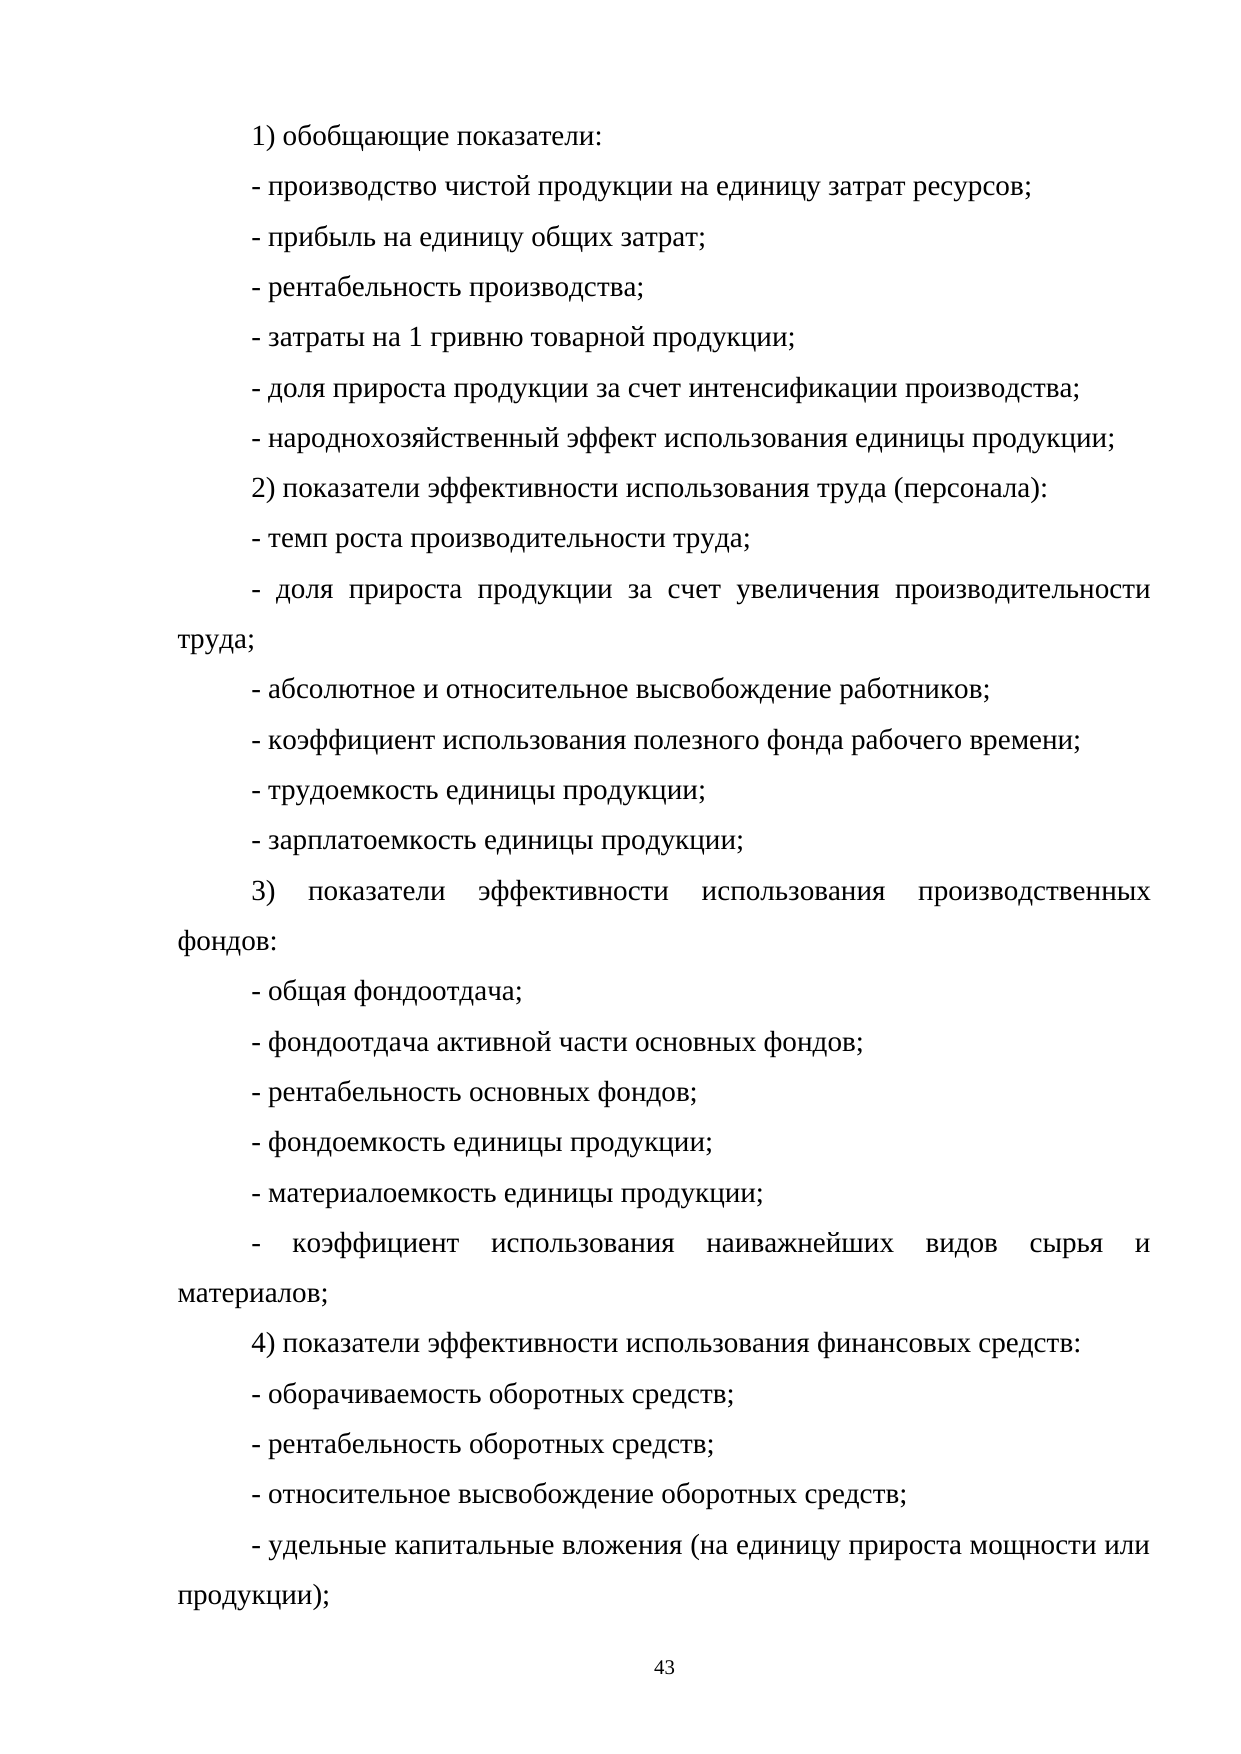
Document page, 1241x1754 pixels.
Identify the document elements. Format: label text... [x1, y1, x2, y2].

text - фондоемкость единицы продукции; [177, 1124, 1152, 1158]
text - темп роста производительности труда; [177, 521, 1152, 554]
text - рентабельность основных фондов; [177, 1074, 1152, 1108]
text - доля прироста продукции за счет интенсификации производства; [177, 370, 1152, 403]
text - прибыль на единицу общих затрат; [177, 219, 1152, 252]
text - фондоотдача активной части основных фондов; [177, 1024, 1152, 1057]
text 2) показатели эффективности использования труда (персонала): [177, 470, 1152, 504]
text - зарплатоемкость единицы продукции; [177, 822, 1152, 856]
text - материалоемкость единицы продукции; [177, 1175, 1152, 1208]
text - рентабельность производства; [177, 269, 1152, 303]
text - общая фондоотдача; [177, 973, 1152, 1007]
text - удельные капитальные вложения (на единицу прироста мощности или продукции); [177, 1527, 1152, 1611]
text - абсолютное и относительное высвобождение работников; [177, 672, 1152, 705]
text - народнохозяйственный эффект использования единицы продукции; [177, 420, 1152, 453]
text 4) показатели эффективности использования финансовых средств: [177, 1326, 1152, 1359]
text 3) показатели эффективности использования производственных фондов: [177, 873, 1152, 957]
text - трудоемкость единицы продукции; [177, 772, 1152, 806]
text - доля прироста продукции за счет увеличения производительности труда; [177, 571, 1152, 655]
text - рентабельность оборотных средств; [177, 1426, 1152, 1460]
text - коэффициент использования наиважнейших видов сырья и материалов; [177, 1225, 1152, 1309]
text - производство чистой продукции на единицу затрат ресурсов; [177, 168, 1152, 202]
text - коэффициент использования полезного фонда рабочего времени; [177, 722, 1152, 755]
text - затраты на 1 гривню товарной продукции; [177, 319, 1152, 353]
text 1) обобщающие показатели: [177, 118, 1152, 152]
text - оборачиваемость оборотных средств; [177, 1376, 1152, 1409]
text - относительное высвобождение оборотных средств; [177, 1477, 1152, 1510]
